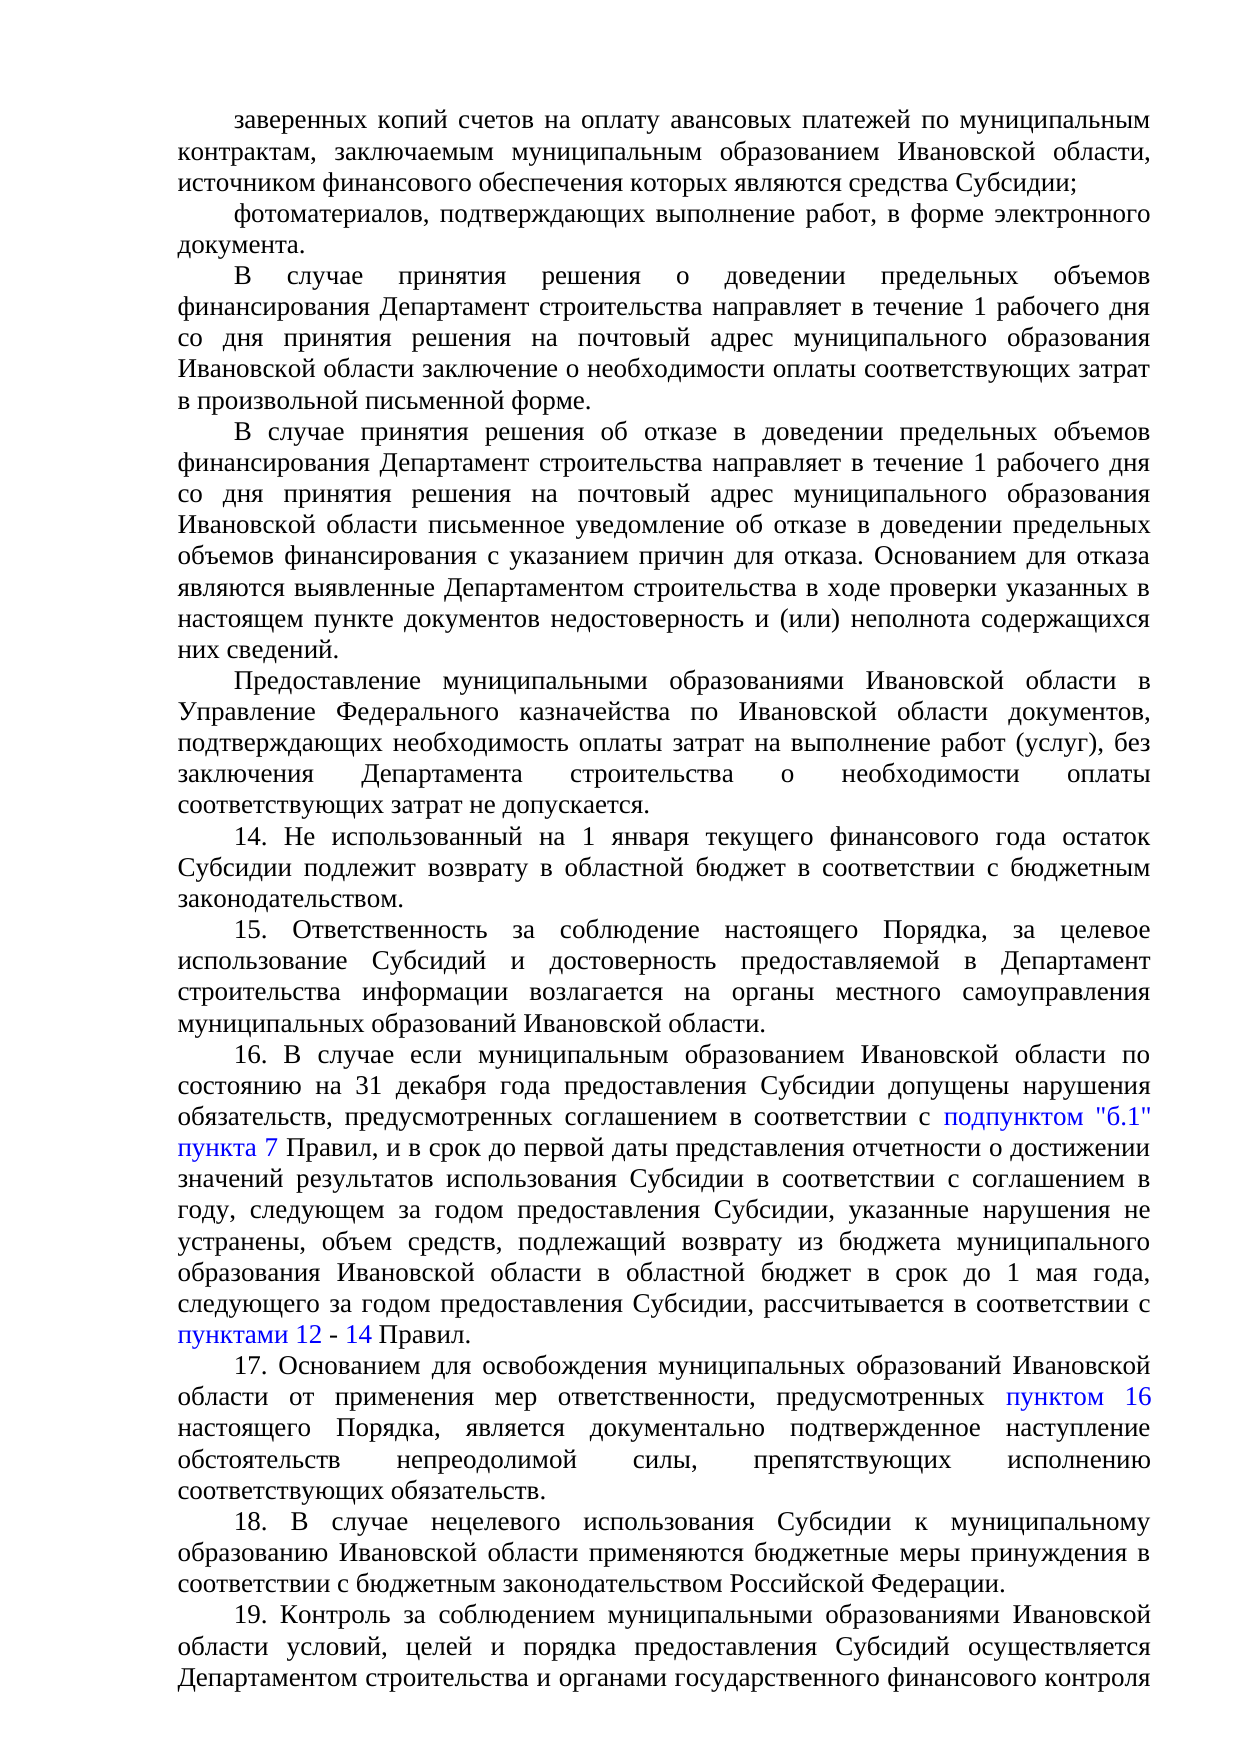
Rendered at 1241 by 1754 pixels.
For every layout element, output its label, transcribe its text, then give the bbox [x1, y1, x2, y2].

text 18. В случае нецелевого использования Субсидии к муниципальному образованию Ивановской области применяются бюджетные меры принуждения в соответствии с бюджетным законодательством Российской Федерации. [177, 1505, 1152, 1598]
text В случае принятия решения об отказе в доведении предельных объемов финансирования Департамент строительства направляет в течение 1 рабочего дня со дня принятия решения на почтовый адрес муниципального образования Ивановской области письменное уведомление об отказе в доведении предельных объемов финансирования с указанием причин для отказа. Основанием для отказа являются выявленные Департаментом строительства в ходе проверки указанных в настоящем пункте документов недостоверность и (или) неполнота содержащихся них сведений. [177, 415, 1152, 664]
text 14. Не использованный на 1 января текущего финансового года остаток Субсидии подлежит возврату в областной бюджет в соответствии с бюджетным законодательством. [177, 820, 1152, 913]
text 15. Ответственность за соблюдение настоящего Порядка, за целевое использование Субсидий и достоверность предоставляемой в Департамент строительства информации возлагается на органы местного самоуправления муниципальных образований Ивановской области. [177, 913, 1152, 1038]
text фотоматериалов, подтверждающих выполнение работ, в форме электронного документа. [177, 197, 1152, 259]
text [177, 1598, 1152, 1692]
text 17. Основанием для освобождения муниципальных образований Ивановской области от применения мер ответственности, предусмотренных пунктом 16 настоящего Порядка, является документально подтвержденное наступление обстоятельств непреодолимой силы, препятствующих исполнению соответствующих обязательств. [177, 1349, 1152, 1505]
text В случае принятия решения о доведении предельных объемов финансирования Департамент строительства направляет в течение 1 рабочего дня со дня принятия решения на почтовый адрес муниципального образования Ивановской области заключение о необходимости оплаты соответствующих затрат в произвольной письменной форме. [177, 259, 1152, 415]
text Предоставление муниципальными образованиями Ивановской области в Управление Федерального казначейства по Ивановской области документов, подтверждающих необходимость оплаты затрат на выполнение работ (услуг), без заключения Департамента строительства о необходимости оплаты соответствующих затрат не допускается. [177, 664, 1152, 820]
text заверенных копий счетов на оплату авансовых платежей по муниципальным контрактам, заключаемым муниципальным образованием Ивановской области, источником финансового обеспечения которых являются средства Субсидии; [177, 103, 1152, 197]
text 16. В случае если муниципальным образованием Ивановской области по состоянию на 31 декабря года предоставления Субсидии допущены нарушения обязательств, предусмотренных соглашением в соответствии с подпунктом "б.1" пункта 7 Правил, и в срок до первой даты представления отчетности о достижении значений результатов использования Субсидии в соответствии с соглашением в году, следующем за годом предоставления Субсидии, указанные нарушения не устранены, объем средств, подлежащий возврату из бюджета муниципального образования Ивановской области в областной бюджет в срок до 1 мая года, следующего за годом предоставления Субсидии, рассчитывается в соответствии с пунктами 12 - 14 Правил. [177, 1038, 1152, 1349]
